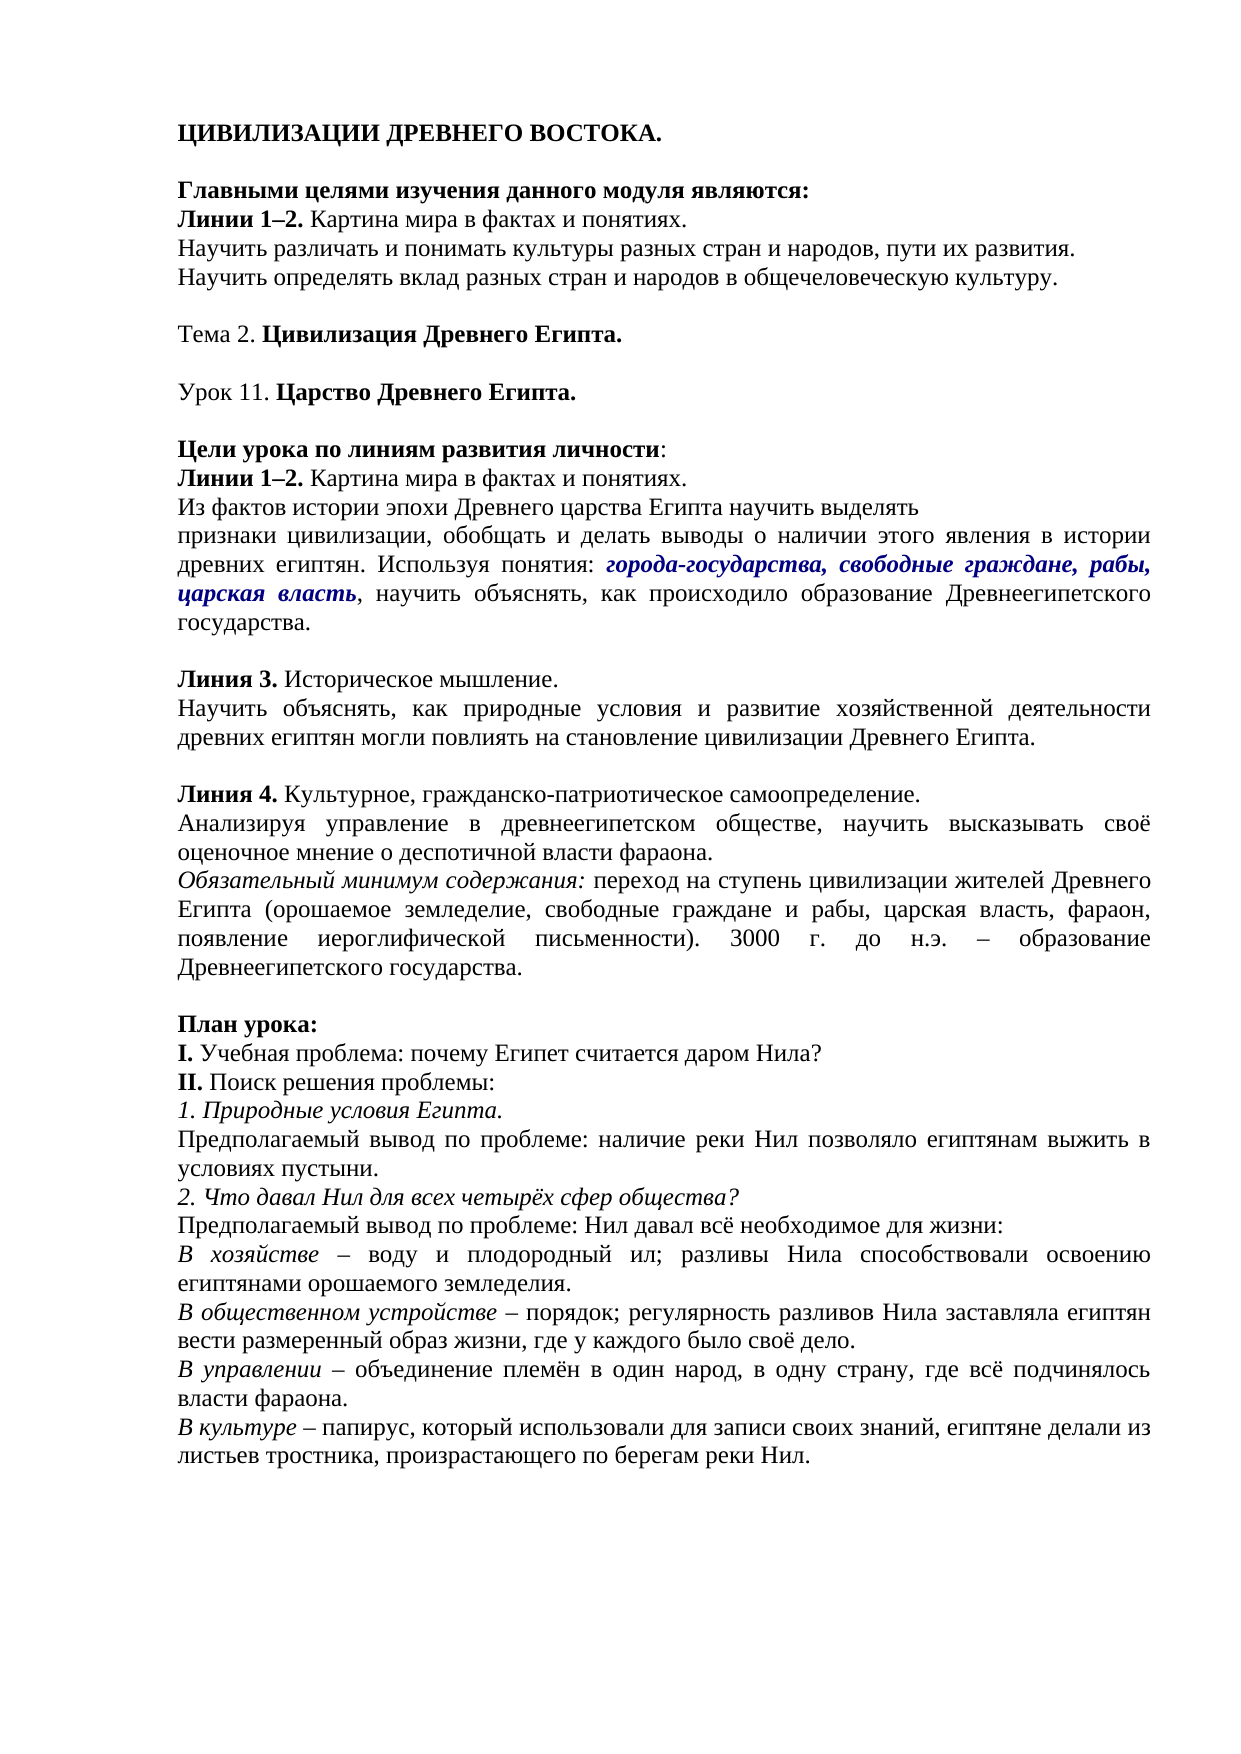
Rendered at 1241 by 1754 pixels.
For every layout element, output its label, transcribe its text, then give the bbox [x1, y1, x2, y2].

text Главными целями изучения данного модуля являются: [177, 176, 1152, 204]
text Из фактов истории эпохи Древнего царства Египта научить выделять [177, 492, 1152, 521]
text Обязательный минимум содержания: переход на ступень цивилизации жителей Древнего Египта (орошаемое земледелие, свободные граждане и рабы, царская власть, фараон, появление иероглифической письменности). . до н.э. – образование Древнеегипетского государства. [177, 866, 1152, 981]
text Урок 11. Царство Древнего Египта. [177, 377, 1152, 406]
text Линия 4. Культурное, гражданско-патриотическое самоопределение. [177, 779, 1152, 808]
text Линия 3. Историческое мышление. [177, 664, 1152, 693]
text 1. Природные условия Египта. [177, 1096, 1152, 1124]
text Научить объяснять, как природные условия и развитие хозяйственной деятельности древних египтян могли повлиять на становление цивилизации Древнего Египта. [177, 693, 1152, 751]
text Предполагаемый вывод по проблеме: наличие реки Нил позволяло египтянам выжить в условиях пустыни. [177, 1124, 1152, 1182]
text План урока: [177, 1009, 1152, 1038]
text Анализируя управление в древнеегипетском обществе, научить высказывать своё оценочное мнение о деспотичной власти фараона. [177, 808, 1152, 866]
text В управлении – объединение племён в один народ, в одну страну, где всё подчинялось власти фараона. [177, 1354, 1152, 1412]
text признаки цивилизации, обобщать и делать выводы о наличии этого явления в истории древних египтян. Используя понятия: города-государства, свободные граждане, рабы, царская власть, научить объяснять, как происходило образование Древнеегипетского государства. [177, 521, 1152, 636]
text Линии 1–2. Картина мира в фактах и понятиях. [177, 204, 1152, 233]
text II. Поиск решения проблемы: [177, 1067, 1152, 1096]
text Научить определять вклад разных стран и народов в общечеловеческую культуру. [177, 262, 1152, 291]
text Тема 2. Цивилизация Древнего Египта. [177, 319, 1152, 348]
text ЦИВИЛИЗАЦИИ ДРЕВНЕГО ВОСТОКА. [177, 118, 1152, 147]
text 2. Что давал Нил для всех четырёх сфер общества? [177, 1182, 1152, 1211]
text Цели урока по линиям развития личности: [177, 434, 1152, 463]
text Научить различать и понимать культуры разных стран и народов, пути их развития. [177, 233, 1152, 262]
text В хозяйстве – воду и плодородный ил; разливы Нила способствовали освоению египтянами орошаемого земледелия. [177, 1239, 1152, 1297]
text В культуре – папирус, который использовали для записи своих знаний, египтяне делали из листьев тростника, произрастающего по берегам реки Нил. [177, 1412, 1152, 1469]
text Линии 1–2. Картина мира в фактах и понятиях. [177, 463, 1152, 492]
text Предполагаемый вывод по проблеме: Нил давал всё необходимое для жизни: [177, 1211, 1152, 1239]
text I. Учебная проблема: почему Египет считается даром Нила? [177, 1038, 1152, 1067]
text В общественном устройстве – порядок; регулярность разливов Нила заставляла египтян вести размеренный образ жизни, где у каждого было своё дело. [177, 1297, 1152, 1354]
